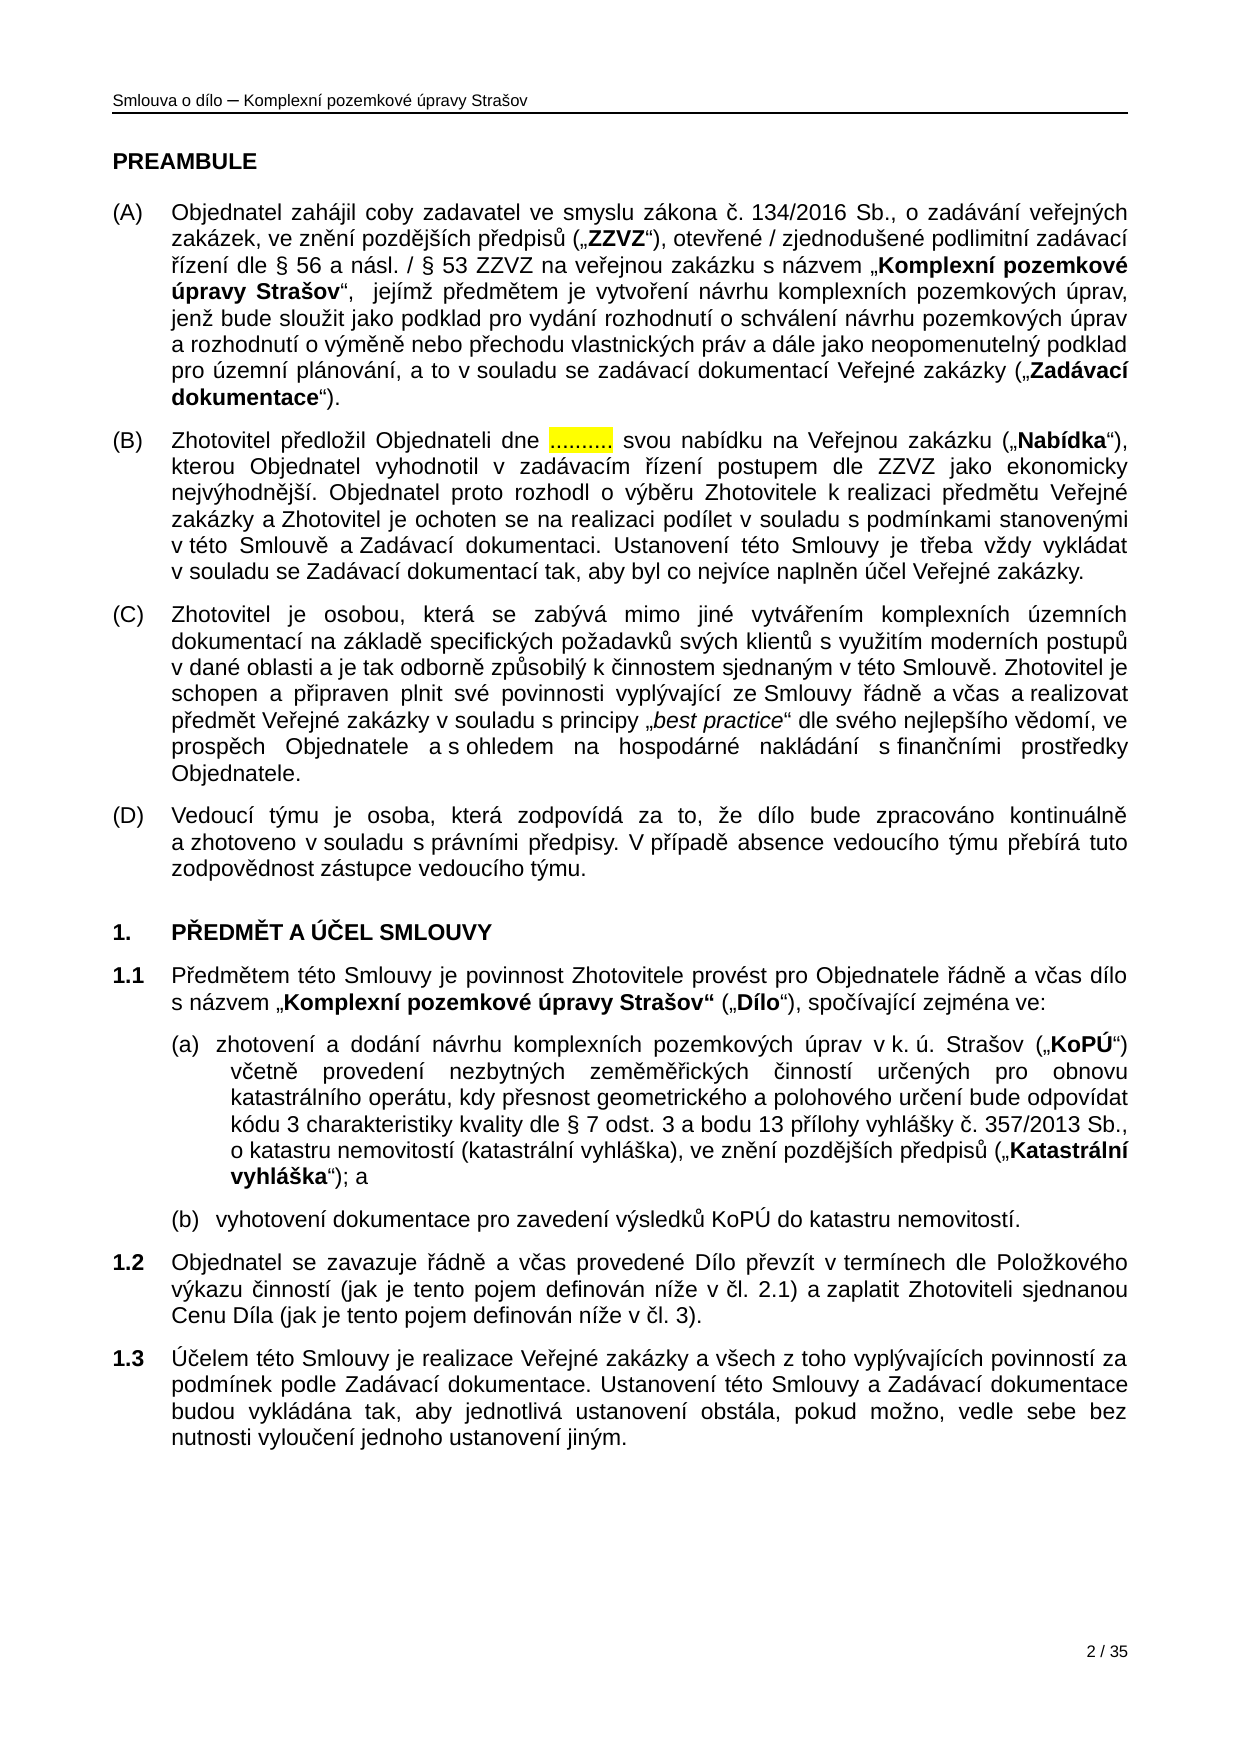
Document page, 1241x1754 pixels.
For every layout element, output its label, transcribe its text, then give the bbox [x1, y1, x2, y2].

text Objednatel se zavazuje řádně a včas provedené Dílo převzít v termínech dle Položkového výkazu činností (jak je tento pojem definován níže v čl. 2.1) a zaplatit Zhotoviteli sjednanou Cenu Díla (jak je tento pojem definován níže v čl. 3). [112, 1249, 1128, 1328]
text Vedoucí týmu je osoba, která zodpovídá za to, že dílo bude zpracováno kontinuálně a zhotoveno v souladu s právními předpisy. V případě absence vedoucího týmu přebírá tuto zodpovědnost zástupce vedoucího týmu. [112, 802, 1128, 882]
text zhotovení a dodání návrhu komplexních pozemkových úprav v k. ú. Strašov („KoPÚ“) včetně provedení nezbytných zeměměřických činností určených pro obnovu katastrálního operátu, kdy přesnost geometrického a polohového určení bude odpovídat kódu 3 charakteristiky kvality dle § 7 odst. 3 a bodu 13 přílohy vyhlášky č. 357/2013 Sb., o katastru nemovitostí (katastrální vyhláška), ve znění pozdějších předpisů („Katastrální vyhláška“); a [171, 1031, 1128, 1189]
text Zhotovitel je osobou, která se zabývá mimo jiné vytvářením komplexních územních dokumentací na základě specifických požadavků svých klientů s využitím moderních postupů v dané oblasti a je tak odborně způsobilý k činnostem sjednaným v této Smlouvě. Zhotovitel je schopen a připraven plnit své povinnosti vyplývající ze Smlouvy řádně a včas a realizovat předmět Veřejné zakázky v souladu s principy „best practice“ dle svého nejlepšího vědomí, ve prospěch Objednatele a s ohledem na hospodárné nakládání s finančními prostředky Objednatele. [112, 601, 1128, 786]
text Zhotovitel předložil Objednateli dne .......... svou nabídku na Veřejnou zakázku („Nabídka“), kterou Objednatel vyhodnotil v zadávacím řízení postupem dle ZZVZ jako ekonomicky nejvýhodnější. Objednatel proto rozhodl o výběru Zhotovitele k realizaci předmětu Veřejné zakázky a Zhotovitel je ochoten se na realizaci podílet v souladu s podmínkami stanovenými v této Smlouvě a Zadávací dokumentaci. Ustanovení této Smlouvy je třeba vždy vykládat v souladu se Zadávací dokumentací tak, aby byl co nejvíce naplněn účel Veřejné zakázky. [112, 427, 1128, 585]
text Předmětem této Smlouvy je povinnost Zhotovitele provést pro Objednatele řádně a včas dílo s názvem „Komplexní pozemkové úpravy Strašov“ („Dílo“), spočívající zejména ve: [112, 962, 1128, 1015]
text Objednatel zahájil coby zadavatel ve smyslu zákona č. 134/2016 Sb., o zadávání veřejných zakázek, ve znění pozdějších předpisů („ZZVZ“), otevřené / zjednodušené podlimitní zadávací řízení dle § 56 a násl. / § 53 ZZVZ na veřejnou zakázku s názvem „Komplexní pozemkové úpravy Strašov“, jejímž předmětem je vytvoření návrhu komplexních pozemkových úprav, jenž bude sloužit jako podklad pro vydání rozhodnutí o schválení návrhu pozemkových úprav a rozhodnutí o výměně nebo přechodu vlastnických práv a dále jako neopomenutelný podklad pro územní plánování, a to v souladu se zadávací dokumentací Veřejné zakázky („Zadávací dokumentace“). [112, 199, 1128, 410]
subtitle Preambule [112, 148, 1128, 174]
text vyhotovení dokumentace pro zavedení výsledků KoPÚ do katastru nemovitostí. [171, 1206, 1128, 1233]
text Předmět a účel smlouvy [112, 919, 1128, 945]
text Účelem této Smlouvy je realizace Veřejné zakázky a všech z toho vyplývajících povinností za podmínek podle Zadávací dokumentace. Ustanovení této Smlouvy a Zadávací dokumentace budou vykládána tak, aby jednotlivá ustanovení obstála, pokud možno, vedle sebe bez nutnosti vyloučení jednoho ustanovení jiným. [112, 1345, 1128, 1450]
